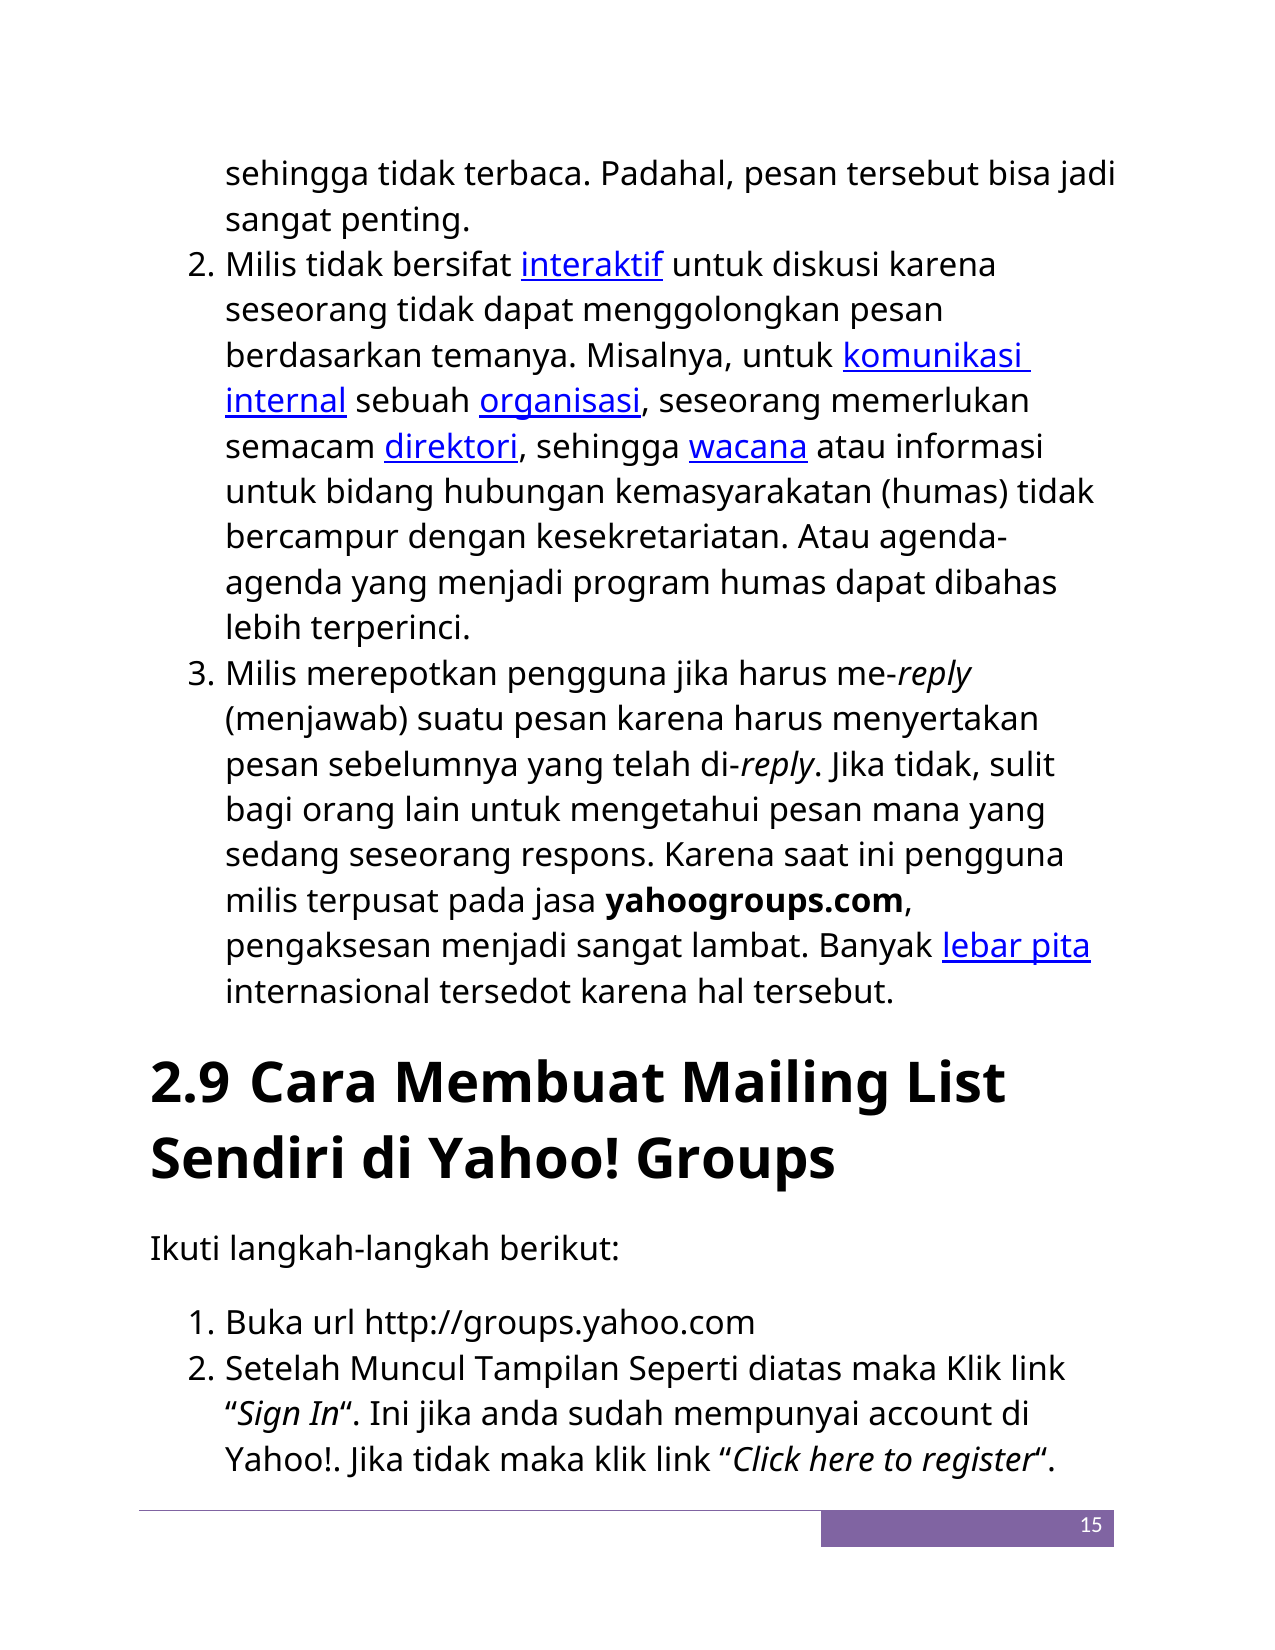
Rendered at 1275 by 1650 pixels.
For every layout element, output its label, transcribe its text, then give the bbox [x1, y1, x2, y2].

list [187, 150, 1125, 241]
text Ikuti langkah-langkah berikut: [150, 1224, 1125, 1270]
list Buka url http://groups.yahoo.com [187, 1299, 1125, 1344]
subtitle 2.9 Cara Membuat Mailing List Sendiri di Yahoo! Groups [150, 1042, 1125, 1195]
list Milis merepotkan pengguna jika harus me-reply (menjawab) suatu pesan karena harus menyertakan pesan sebelumnya yang telah di-reply. Jika tidak, sulit bagi orang lain untuk mengetahui pesan mana yang sedang seseorang respons. Karena saat ini pengguna milis terpusat pada jasa yahoogroups.com, pengaksesan menjadi sangat lambat. Banyak lebar pita internasional tersedot karena hal tersebut. [187, 649, 1125, 1013]
list Milis tidak bersifat interaktif untuk diskusi karena seseorang tidak dapat menggolongkan pesan berdasarkan temanya. Misalnya, untuk komunikasi internal sebuah organisasi, seseorang memerlukan semacam direktori, sehingga wacana atau informasi untuk bidang hubungan kemasyarakatan (humas) tidak bercampur dengan kesekretariatan. Atau agenda-agenda yang menjadi program humas dapat dibahas lebih terperinci. [187, 241, 1125, 649]
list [187, 1344, 1125, 1481]
